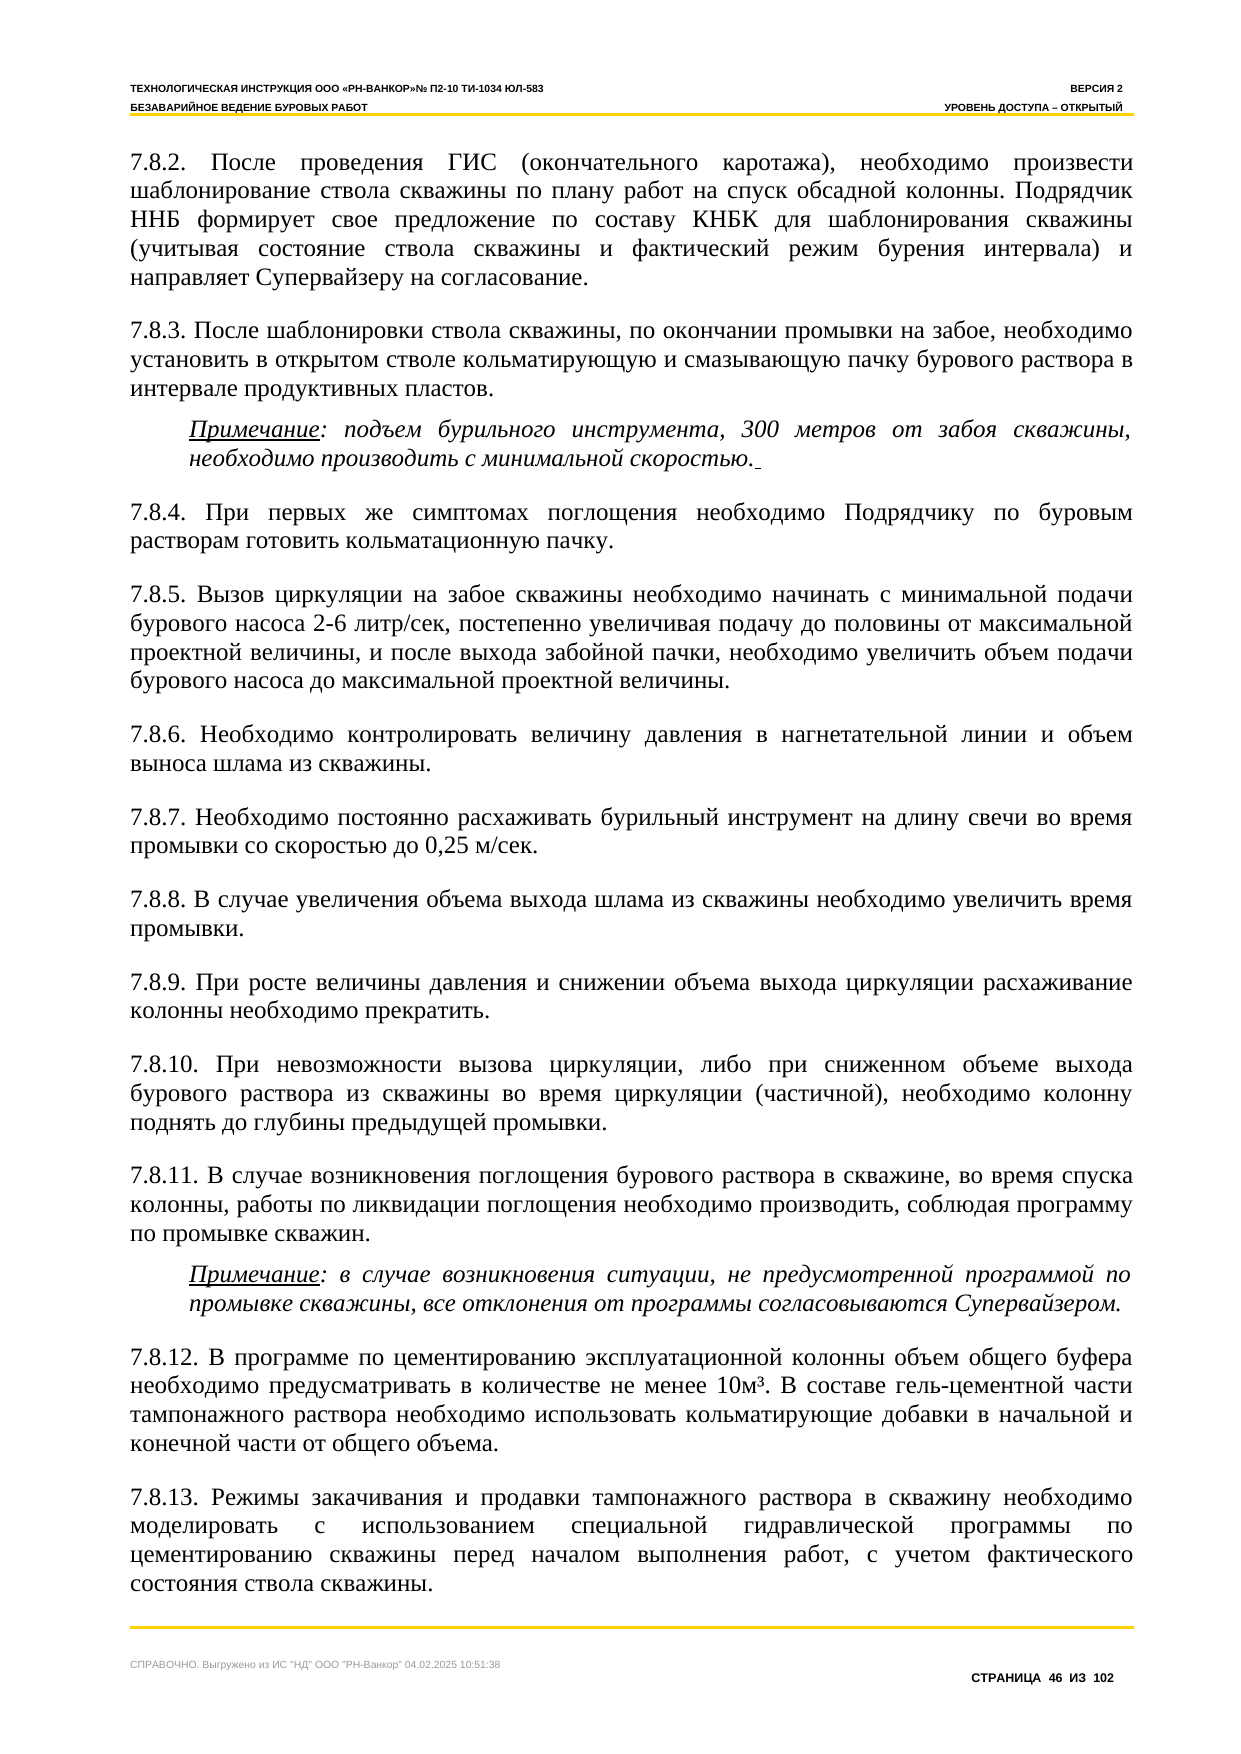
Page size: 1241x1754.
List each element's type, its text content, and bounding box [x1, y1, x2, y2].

text 7.8.5. Вызов циркуляции на забое скважины необходимо начинать с минимальной подачи бурового насоса 2-6 литр/сек, постепенно увеличивая подачу до половины от максимальной проектной величины, и после выхода забойной пачки, необходимо увеличить объем подачи бурового насоса до максимальной проектной величины. [130, 579, 1134, 694]
text Примечание: в случае возникновения ситуации, не предусмотренной программой по промывке скважины, все отклонения от программы согласовываются Супервайзером. [189, 1259, 1134, 1317]
text Примечание: подъем бурильного инструмента, 300 метров от забоя скважины, необходимо производить с минимальной скоростью. [189, 414, 1134, 472]
text 7.8.2. После проведения ГИС (окончательного каротажа), необходимо произвести шаблонирование ствола скважины по плану работ на спуск обсадной колонны. Подрядчик ННБ формирует свое предложение по составу КНБК для шаблонирования скважины (учитывая состояние ствола скважины и фактический режим бурения интервала) и направляет Супервайзеру на согласование. [130, 147, 1134, 290]
text 7.8.6. Необходимо контролировать величину давления в нагнетательной линии и объем выноса шлама из скважины. [130, 719, 1134, 777]
text 7.8.9. При росте величины давления и снижении объема выхода циркуляции расхаживание колонны необходимо прекратить. [130, 967, 1134, 1024]
text 7.8.13. Режимы закачивания и продавки тампонажного раствора в скважину необходимо моделировать с использованием специальной гидравлической программы по цементированию скважины перед началом выполнения работ, с учетом фактического состояния ствола скважины. [130, 1482, 1134, 1597]
text 7.8.7. Необходимо постоянно расхаживать бурильный инструмент на длину свечи во время промывки со скоростью до 0,25 м/сек. [130, 802, 1134, 859]
text 7.8.10. При невозможности вызова циркуляции, либо при сниженном объеме выхода бурового раствора из скважины во время циркуляции (частичной), необходимо колонну поднять до глубины предыдущей промывки. [130, 1049, 1134, 1135]
text 7.8.12. В программе по цементированию эксплуатационной колонны объем общего буфера необходимо предусматривать в количестве не менее 10м³. В составе гель-цементной части тампонажного раствора необходимо использовать кольматирующие добавки в начальной и конечной части от общего объема. [130, 1342, 1134, 1457]
text 7.8.4. При первых же симптомах поглощения необходимо Подрядчику по буровым растворам готовить кольматационную пачку. [130, 497, 1134, 554]
text 7.8.3. После шаблонировки ствола скважины, по окончании промывки на забое, необходимо установить в открытом стволе кольматирующую и смазывающую пачку бурового раствора в интервале продуктивных пластов. [130, 315, 1134, 402]
text 7.8.8. В случае увеличения объема выхода шлама из скважины необходимо увеличить время промывки. [130, 884, 1134, 942]
text 7.8.11. В случае возникновения поглощения бурового раствора в скважине, во время спуска колонны, работы по ликвидации поглощения необходимо производить, соблюдая программу по промывке скважин. [130, 1160, 1134, 1247]
